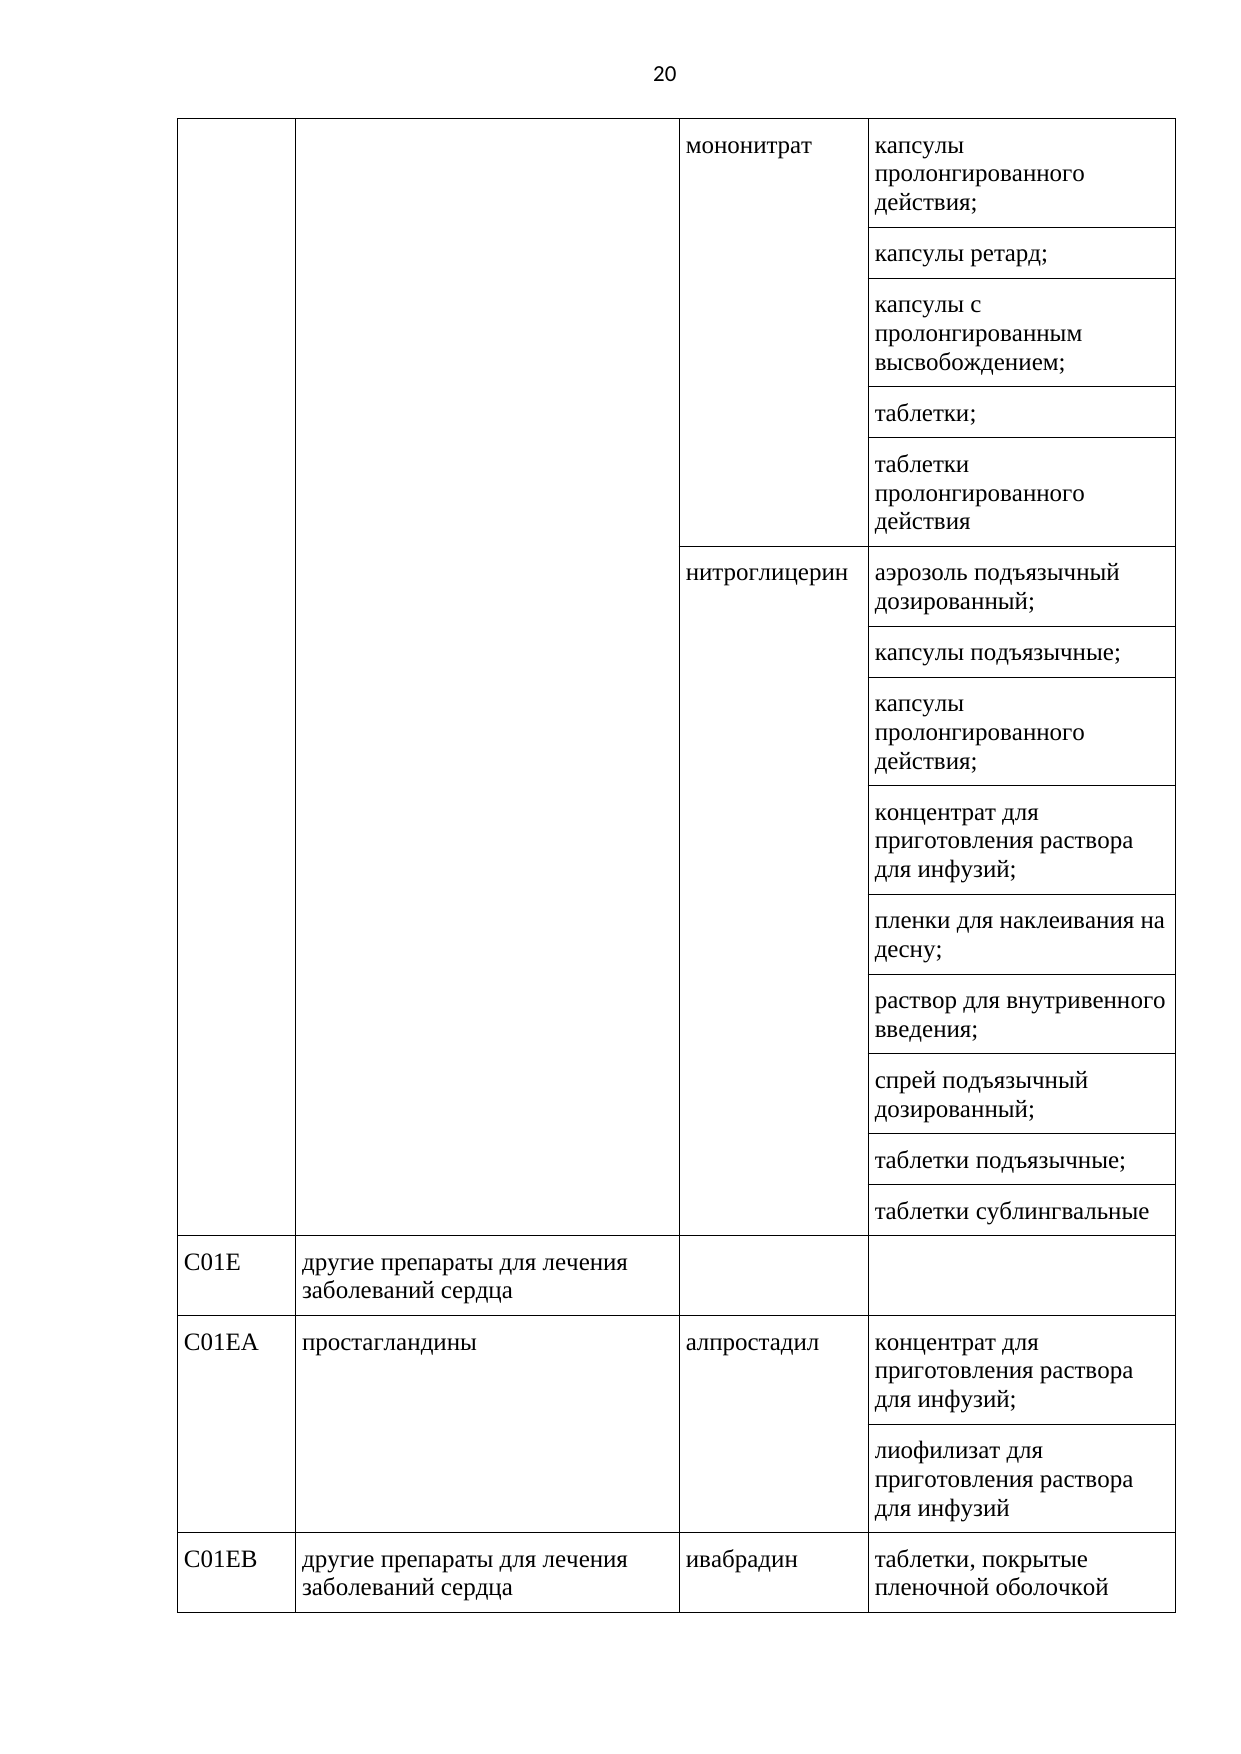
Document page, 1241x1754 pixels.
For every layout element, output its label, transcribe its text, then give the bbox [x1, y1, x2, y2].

table_cell таблетки сублингвальные [869, 1185, 1175, 1235]
table_cell капсулы пролонгированного действия; [869, 678, 1175, 785]
table_cell спрей подъязычный дозированный; [869, 1054, 1175, 1133]
table_cell другие препараты для лечения заболеваний сердца [296, 1236, 679, 1315]
table_cell капсулы с пролонгированным высвобождением; [869, 279, 1175, 386]
table_cell таблетки подъязычные; [869, 1134, 1175, 1184]
table_cell таблетки, покрытые пленочной оболочкой [869, 1533, 1175, 1612]
table_cell капсулы подъязычные; [869, 627, 1175, 677]
table_cell C01E [178, 1236, 295, 1315]
table_cell [869, 1236, 1175, 1315]
table_cell алпростадил [680, 1316, 868, 1532]
table_cell лиофилизат для приготовления раствора для инфузий [869, 1425, 1175, 1532]
table_cell ивабрадин [680, 1533, 868, 1612]
table_cell C01EA [178, 1316, 295, 1532]
table_cell C01EB [178, 1533, 295, 1612]
table_cell нитроглицерин [680, 547, 868, 1235]
table_cell [680, 1236, 868, 1315]
table_cell капсулы ретард; [869, 228, 1175, 278]
table_cell аэрозоль подъязычный дозированный; [869, 547, 1175, 626]
table_cell таблетки; [869, 387, 1175, 437]
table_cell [680, 119, 868, 546]
table_cell концентрат для приготовления раствора для инфузий; [869, 1316, 1175, 1423]
table_cell капсулы пролонгированного действия; [869, 119, 1175, 227]
table_cell таблетки пролонгированного действия [869, 438, 1175, 546]
table_cell простагландины [296, 1316, 679, 1532]
table_cell концентрат для приготовления раствора для инфузий; [869, 786, 1175, 894]
table_cell раствор для внутривенного введения; [869, 975, 1175, 1053]
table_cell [296, 1533, 679, 1612]
table_cell пленки для наклеивания на десну; [869, 895, 1175, 973]
